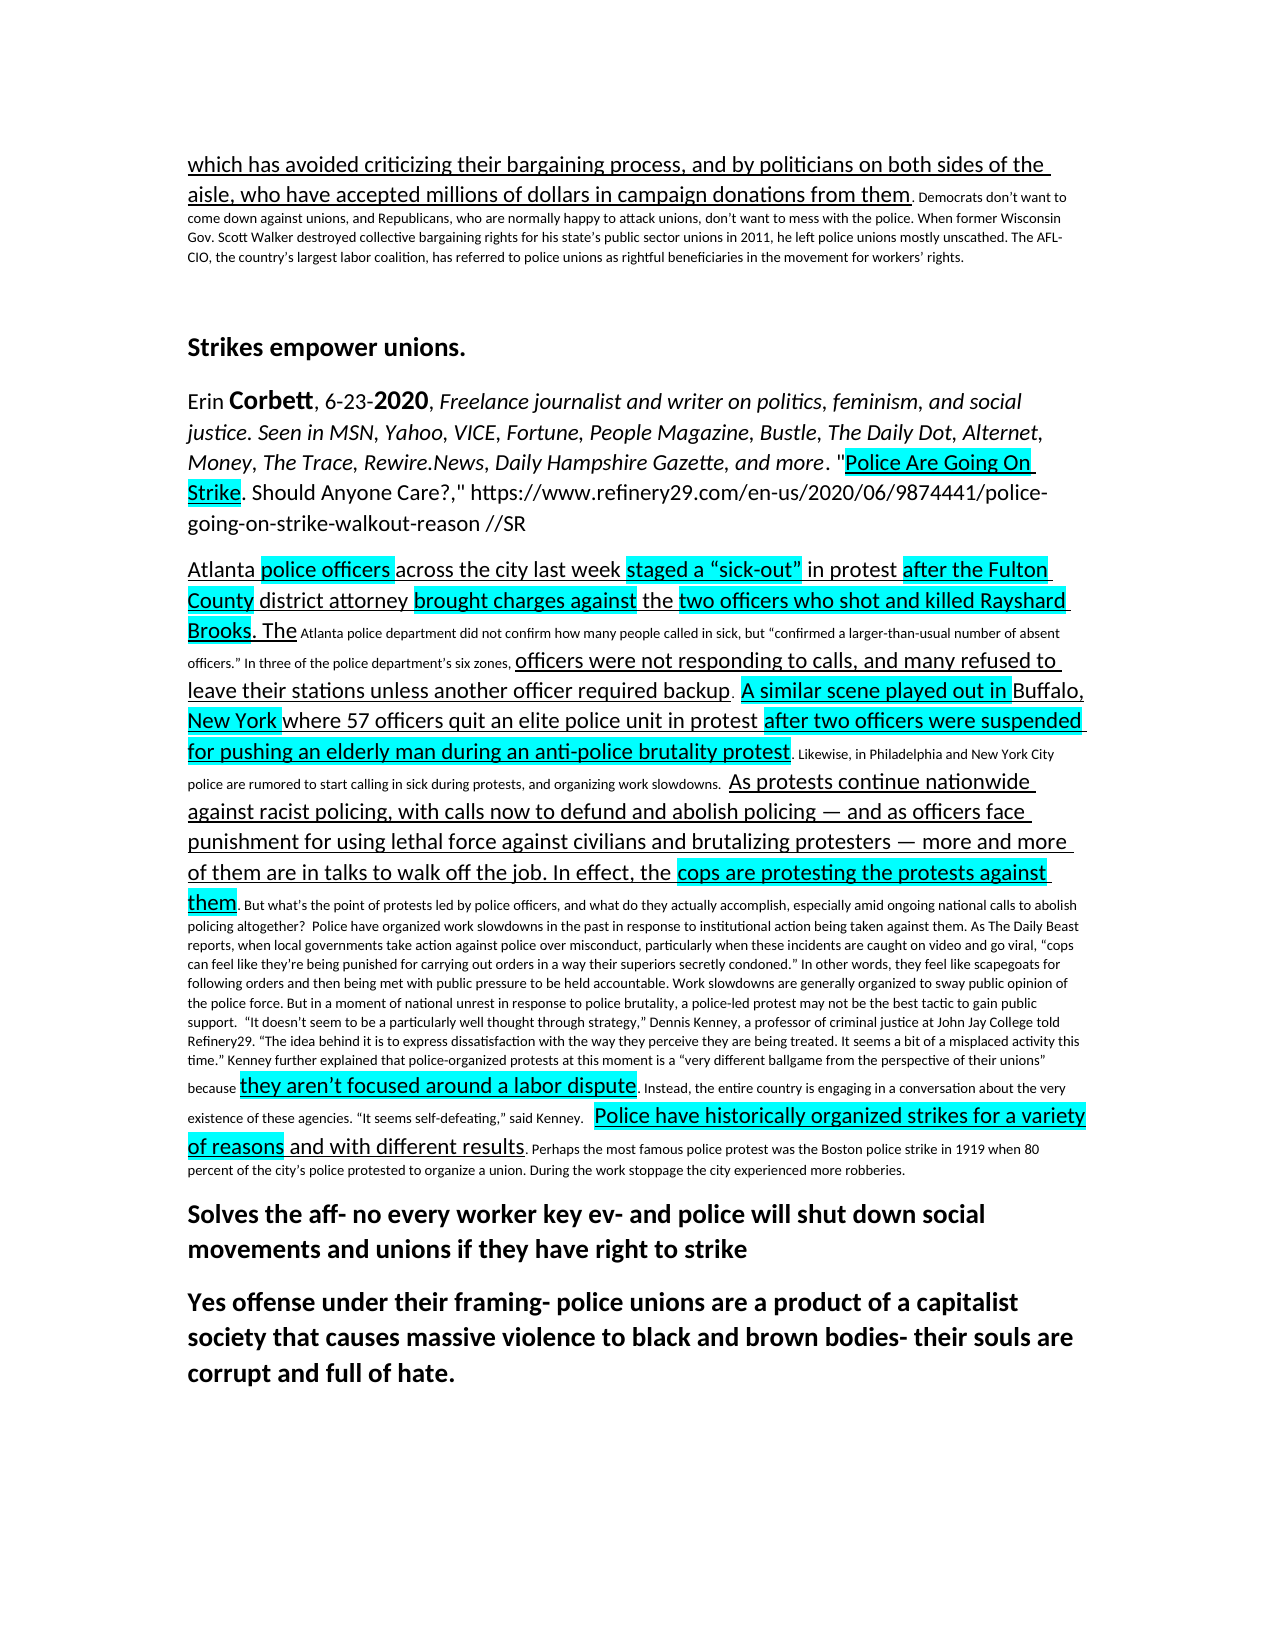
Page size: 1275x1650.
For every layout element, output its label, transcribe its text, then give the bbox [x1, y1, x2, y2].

text Atlanta police officers across the city last week staged a “sick-out” in protest after the Fulton County district attorney brought charges against the two officers who shot and killed Rayshard Brooks. The Atlanta police department did not confirm how many people called in sick, but “confirmed a larger-than-usual number of absent officers.” In three of the police department’s six zones, officers were not responding to calls, and many refused to leave their stations unless another officer required backup. A similar scene played out in Buffalo, New York where 57 officers quit an elite police unit in protest after two officers were suspended for pushing an elderly man during an anti-police brutality protest. Likewise, in Philadelphia and New York City police are rumored to start calling in sick during protests, and organizing work slowdowns. As protests continue nationwide against racist policing, with calls now to defund and abolish policing — and as officers face punishment for using lethal force against civilians and brutalizing protesters — more and more of them are in talks to walk off the job. In effect, the cops are protesting the protests against them. But what’s the point of protests led by police officers, and what do they actually accomplish, especially amid ongoing national calls to abolish policing altogether? Police have organized work slowdowns in the past in response to institutional action being taken against them. As The Daily Beast reports, when local governments take action against police over misconduct, particularly when these incidents are caught on video and go viral, “cops can feel like they’re being punished for carrying out orders in a way their superiors secretly condoned.” In other words, they feel like scapegoats for following orders and then being met with public pressure to be held accountable. Work slowdowns are generally organized to sway public opinion of the police force. But in a moment of national unrest in response to police brutality, a police-led protest may not be the best tactic to gain public support. “It doesn’t seem to be a particularly well thought through strategy,” Dennis Kenney, a professor of criminal justice at John Jay College told Refinery29. “The idea behind it is to express dissatisfaction with the way they perceive they are being treated. It seems a bit of a misplaced activity this time.” Kenney further explained that police-organized protests at this moment is a “very different ballgame from the perspective of their unions” because they aren’t focused around a labor dispute. Instead, the entire country is engaging in a conversation about the very existence of these agencies. “It seems self-defeating,” said Kenney. Police have historically organized strikes for a variety of reasons and with different results. Perhaps the most famous police protest was the Boston police strike in 1919 when 80 percent of the city’s police protested to organize a union. During the work stoppage the city experienced more robberies. [187, 732, 1087, 1179]
subtitle Strikes empower unions. [187, 331, 1087, 364]
text Erin Corbett, 6-23-2020, Freelance journalist and writer on politics, feminism, and social justice. Seen in MSN, Yahoo, VICE, Fortune, People Magazine, Bustle, The Daily Dot, Alternet, Money, The Trace, Rewire.News, Daily Hampshire Gazette, and more. "Police Are Going On Strike. Should Anyone Care?," https://www.refinery29.com/en-us/2020/06/9874441/police-going-on-strike-walkout-reason //SR [187, 383, 1087, 537]
subtitle Yes offense under their framing- police unions are a product of a capitalist society that causes massive violence to black and brown bodies- their souls are corrupt and full of hate. [187, 1285, 1087, 1389]
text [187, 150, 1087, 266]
subtitle Solves the aff- no every worker key ev- and police will shut down social movements and unions if they have right to strike [187, 1197, 1087, 1266]
